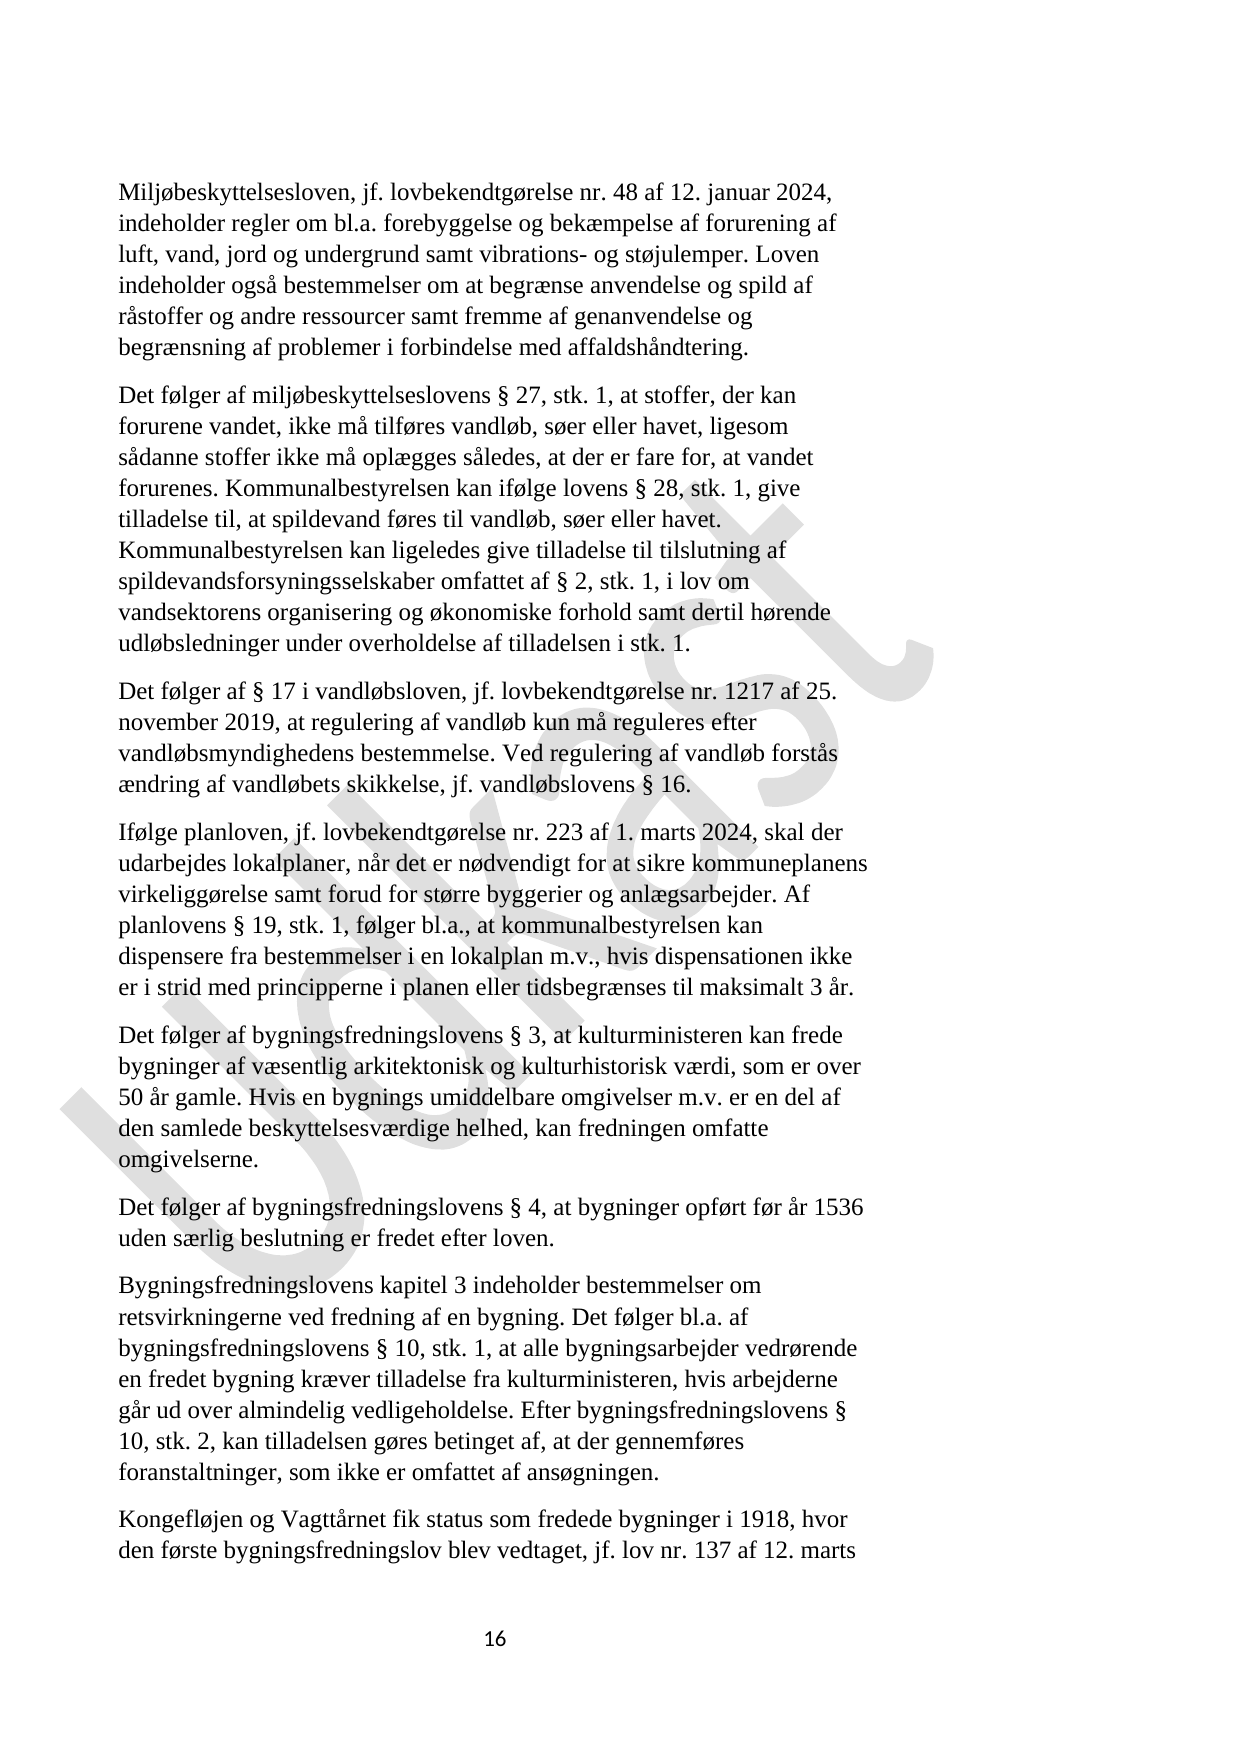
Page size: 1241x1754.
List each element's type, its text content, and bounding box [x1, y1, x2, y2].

text Det følger af § 17 i vandløbsloven, jf. lovbekendtgørelse nr. 1217 af 25. november 2019, at regulering af vandløb kun må reguleres efter vandløbsmyndighedens bestemmelse. Ved regulering af vandløb forstås ændring af vandløbets skikkelse, jf. vandløbslovens § 16. [118, 676, 871, 798]
text Det følger af bygningsfredningslovens § 3, at kulturministeren kan frede bygninger af væsentlig arkitektonisk og kulturhistorisk værdi, som er over 50 år gamle. Hvis en bygnings umiddelbare omgivelser m.v. er en del af den samlede beskyttelsesværdige helhed, kan fredningen omfatte omgivelserne. [118, 1020, 871, 1173]
text Ifølge planloven, jf. lovbekendtgørelse nr. 223 af 1. marts 2024, skal der udarbejdes lokalplaner, når det er nødvendigt for at sikre kommuneplanens virkeliggørelse samt forud for større byggerier og anlægsarbejder. Af planlovens § 19, stk. 1, følger bl.a., at kommunalbestyrelsen kan dispensere fra bestemmelser i en lokalplan m.v., hvis dispensationen ikke er i strid med principperne i planen eller tidsbegrænses til maksimalt 3 år. [118, 817, 871, 1001]
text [118, 1504, 871, 1564]
text Bygningsfredningslovens kapitel 3 indeholder bestemmelser om retsvirkningerne ved fredning af en bygning. Det følger bl.a. af bygningsfredningslovens § 10, stk. 1, at alle bygningsarbejder vedrørende en fredet bygning kræver tilladelse fra kulturministeren, hvis arbejderne går ud over almindelig vedligeholdelse. Efter bygningsfredningslovens § 10, stk. 2, kan tilladelsen gøres betinget af, at der gennemføres foranstaltninger, som ikke er omfattet af ansøgningen. [118, 1271, 871, 1486]
text Det følger af miljøbeskyttelseslovens § 27, stk. 1, at stoffer, der kan forurene vandet, ikke må tilføres vandløb, søer eller havet, ligesom sådanne stoffer ikke må oplægges således, at der er fare for, at vandet forurenes. Kommunalbestyrelsen kan ifølge lovens § 28, stk. 1, give tilladelse til, at spildevand føres til vandløb, søer eller havet. Kommunalbestyrelsen kan ligeledes give tilladelse til tilslutning af spildevandsforsyningsselskaber omfattet af § 2, stk. 1, i lov om vandsektorens organisering og økonomiske forhold samt dertil hørende udløbsledninger under overholdelse af tilladelsen i stk. 1. [118, 380, 871, 657]
text Miljøbeskyttelsesloven, jf. lovbekendtgørelse nr. 48 af 12. januar 2024, indeholder regler om bl.a. forebyggelse og bekæmpelse af forurening af luft, vand, jord og undergrund samt vibrations- og støjulemper. Loven indeholder også bestemmelser om at begrænse anvendelse og spild af råstoffer og andre ressourcer samt fremme af genanvendelse og begrænsning af problemer i forbindelse med affaldshåndtering. [118, 177, 871, 361]
text Det følger af bygningsfredningslovens § 4, at bygninger opført før år 1536 uden særlig beslutning er fredet efter loven. [118, 1192, 871, 1252]
